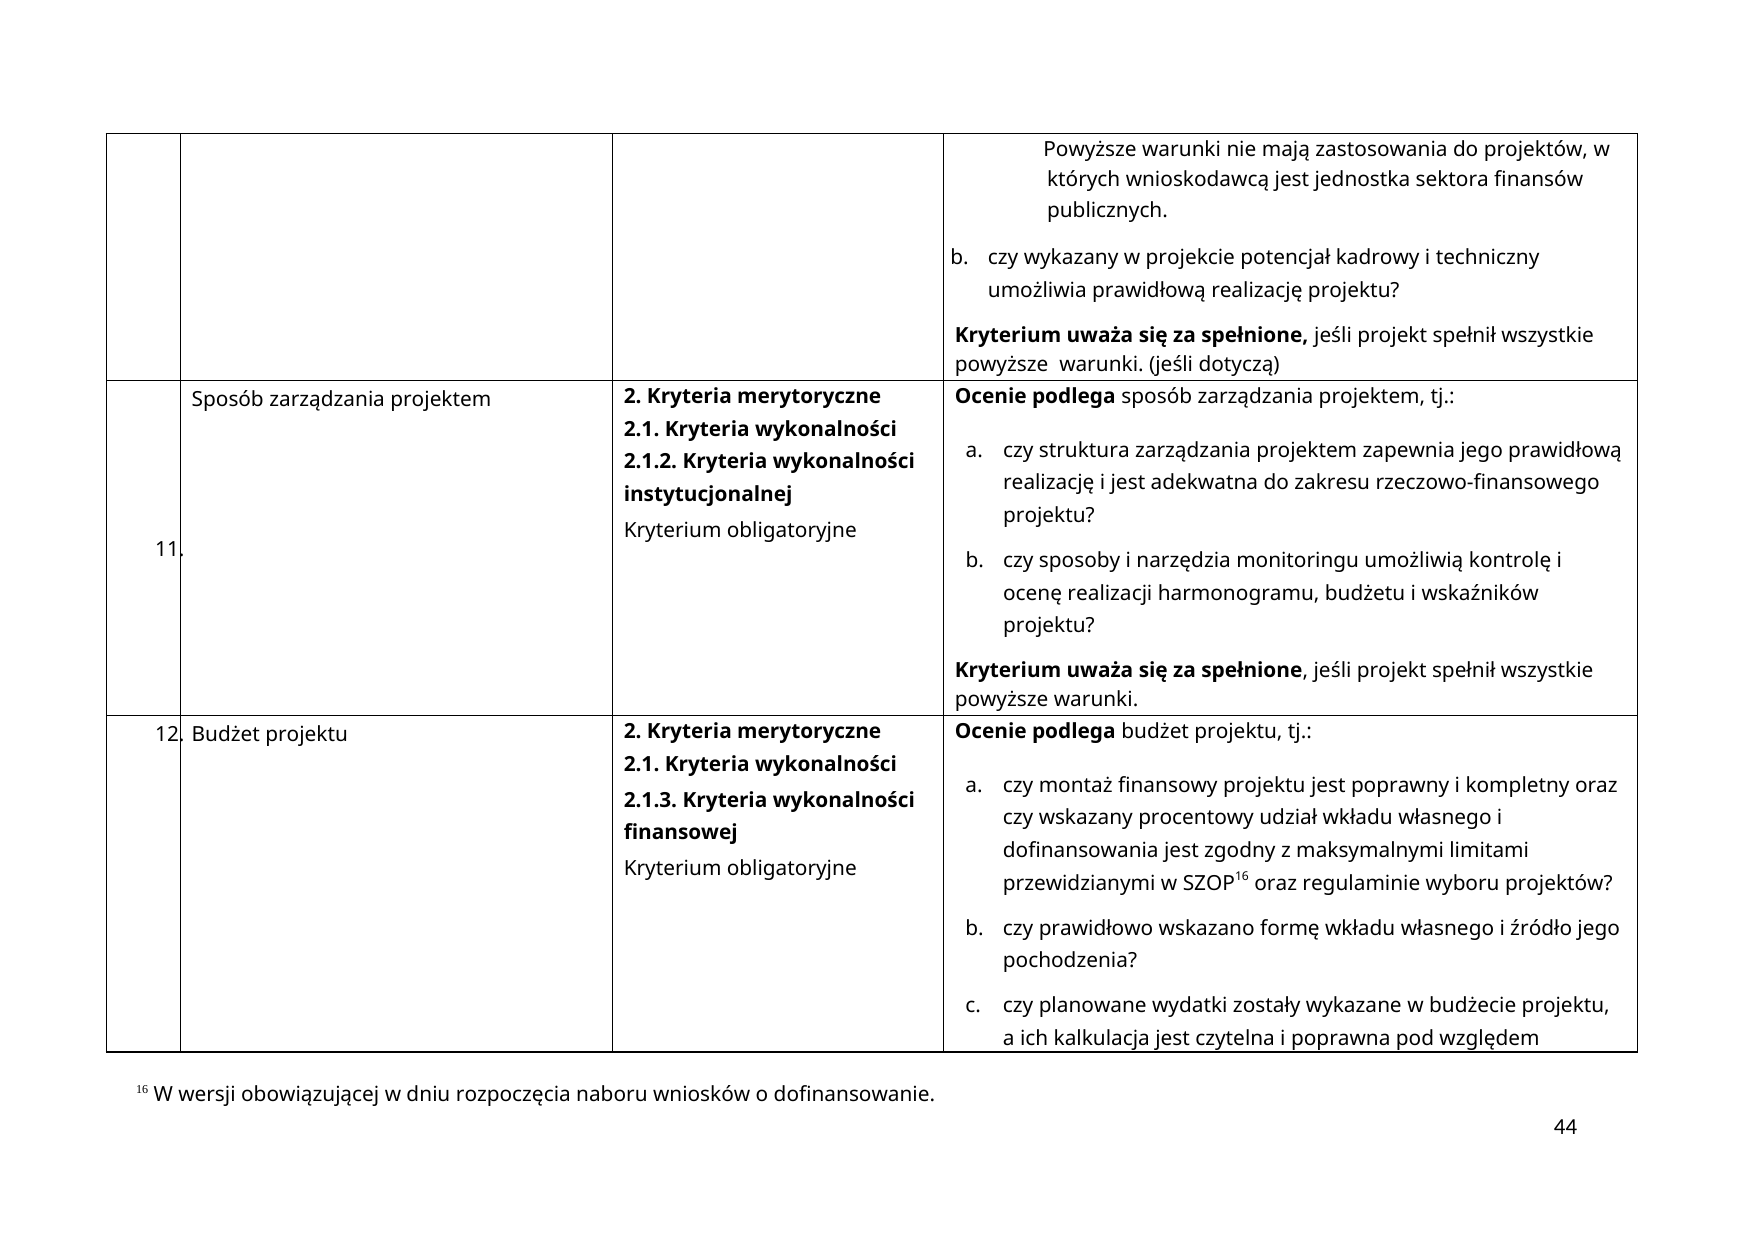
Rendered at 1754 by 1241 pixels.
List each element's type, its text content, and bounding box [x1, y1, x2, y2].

table_cell 2. Kryteria merytoryczne 2.1. Kryteria wykonalności 2.1.2. Kryteria wykonalności instytucjonalnej Kryterium obligatoryjne [613, 381, 943, 715]
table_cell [944, 716, 1637, 1051]
table_cell Budżet projektu [181, 716, 612, 1051]
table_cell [944, 134, 1637, 380]
table_cell [107, 134, 180, 380]
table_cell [613, 716, 943, 1051]
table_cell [181, 134, 612, 380]
table_cell [107, 716, 180, 1051]
table_cell Ocenie podlega sposób zarządzania projektem, tj.: czy struktura zarządzania projektem zapewnia jego prawidłową realizację i jest adekwatna do zakresu rzeczowo-finansowego projektu? czy sposoby i narzędzia monitoringu umożliwią kontrolę i ocenę realizacji harmonogramu, budżetu i wskaźników projektu? Kryterium uważa się za spełnione, jeśli projekt spełnił wszystkie powyższe warunki. [944, 381, 1637, 715]
table_cell [107, 381, 180, 715]
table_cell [613, 134, 943, 380]
table_cell Sposób zarządzania projektem [181, 381, 612, 715]
